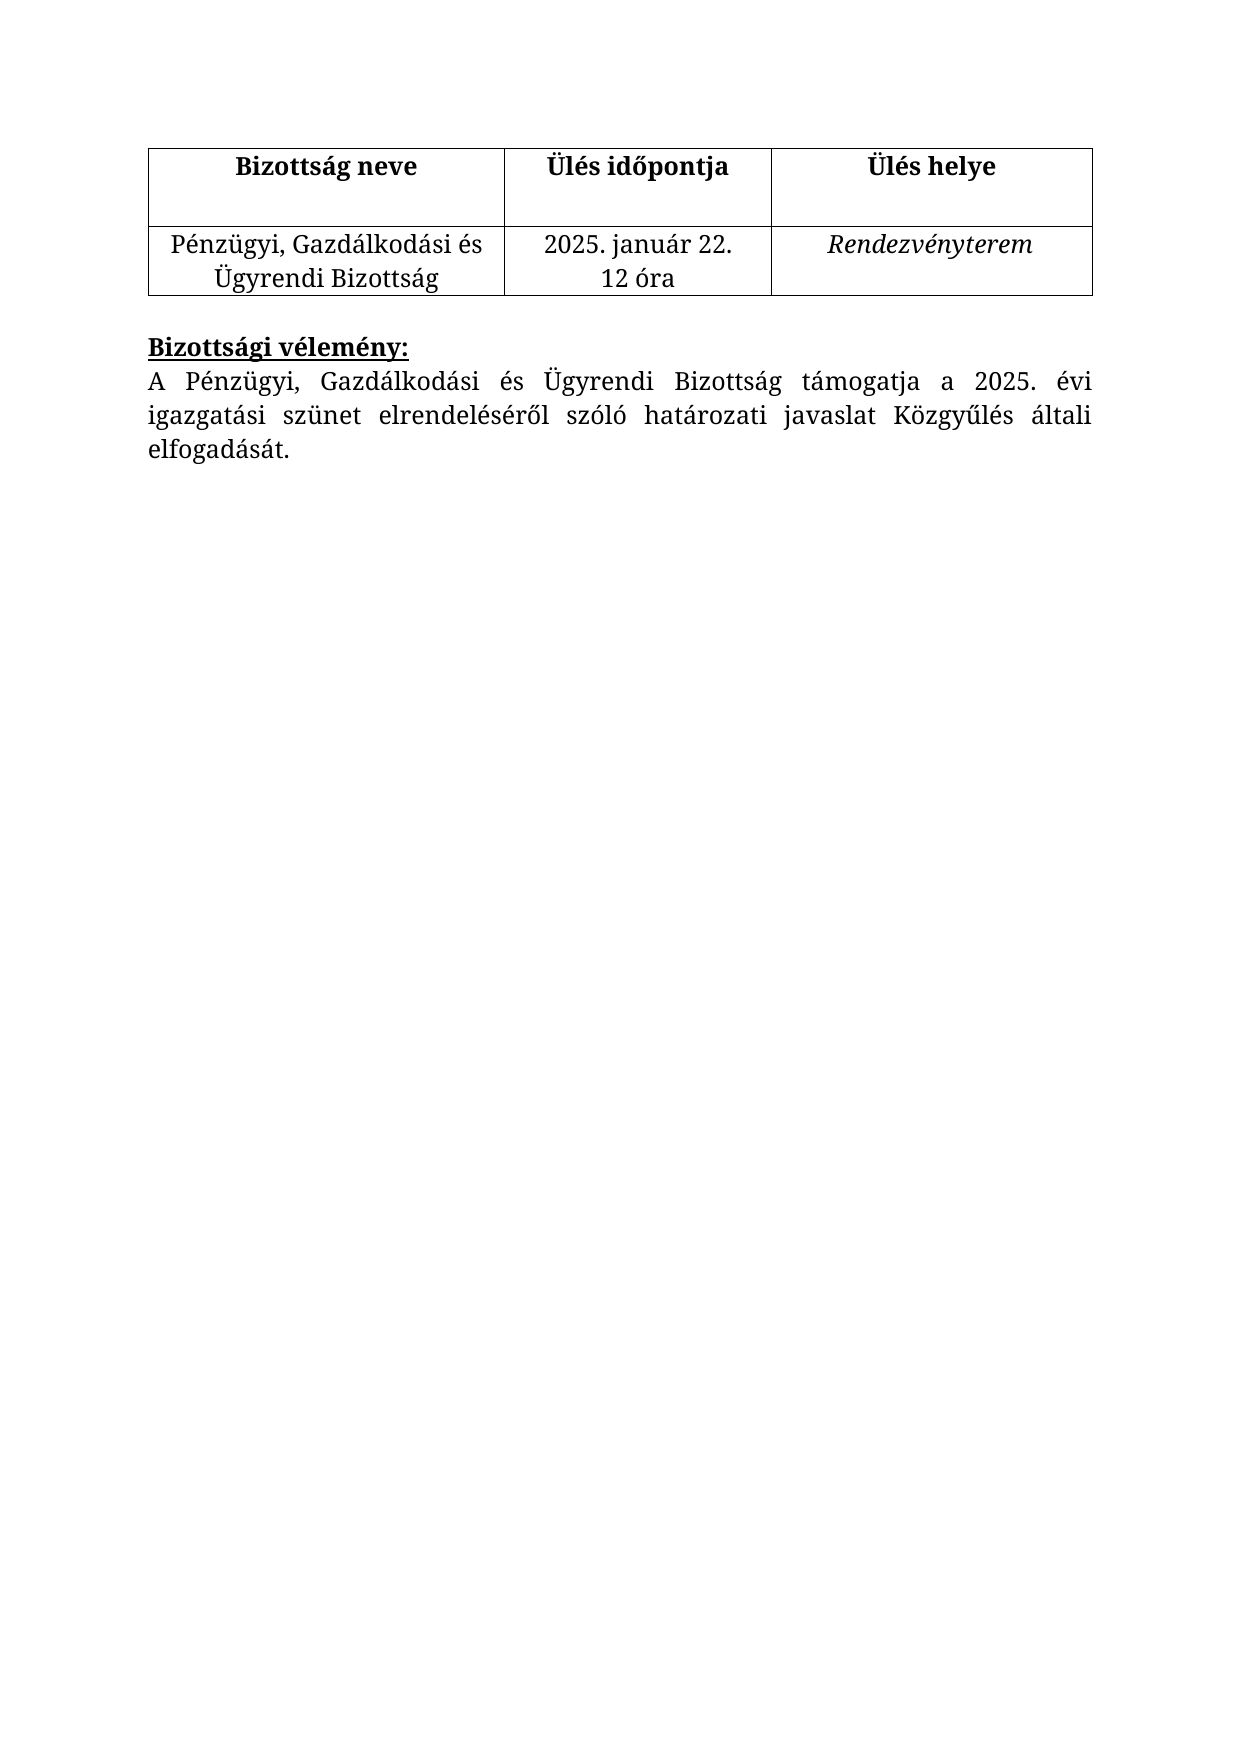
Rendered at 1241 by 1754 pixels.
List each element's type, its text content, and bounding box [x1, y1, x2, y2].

table_header Ülés helye [772, 149, 1092, 226]
table_cell Pénzügyi, Gazdálkodási és Ügyrendi Bizottság [149, 227, 504, 295]
table_cell 2025. január 22. 12 óra [505, 227, 771, 295]
table_cell Rendezvényterem [772, 227, 1092, 295]
text Bizottsági vélemény: [148, 330, 1093, 364]
table_header Ülés időpontja [505, 149, 771, 226]
table_header Bizottság neve [149, 149, 504, 226]
text A Pénzügyi, Gazdálkodási és Ügyrendi Bizottság támogatja a 2025. évi igazgatási szünet elrendeléséről szóló határozati javaslat Közgyűlés általi elfogadását. [148, 364, 1093, 466]
